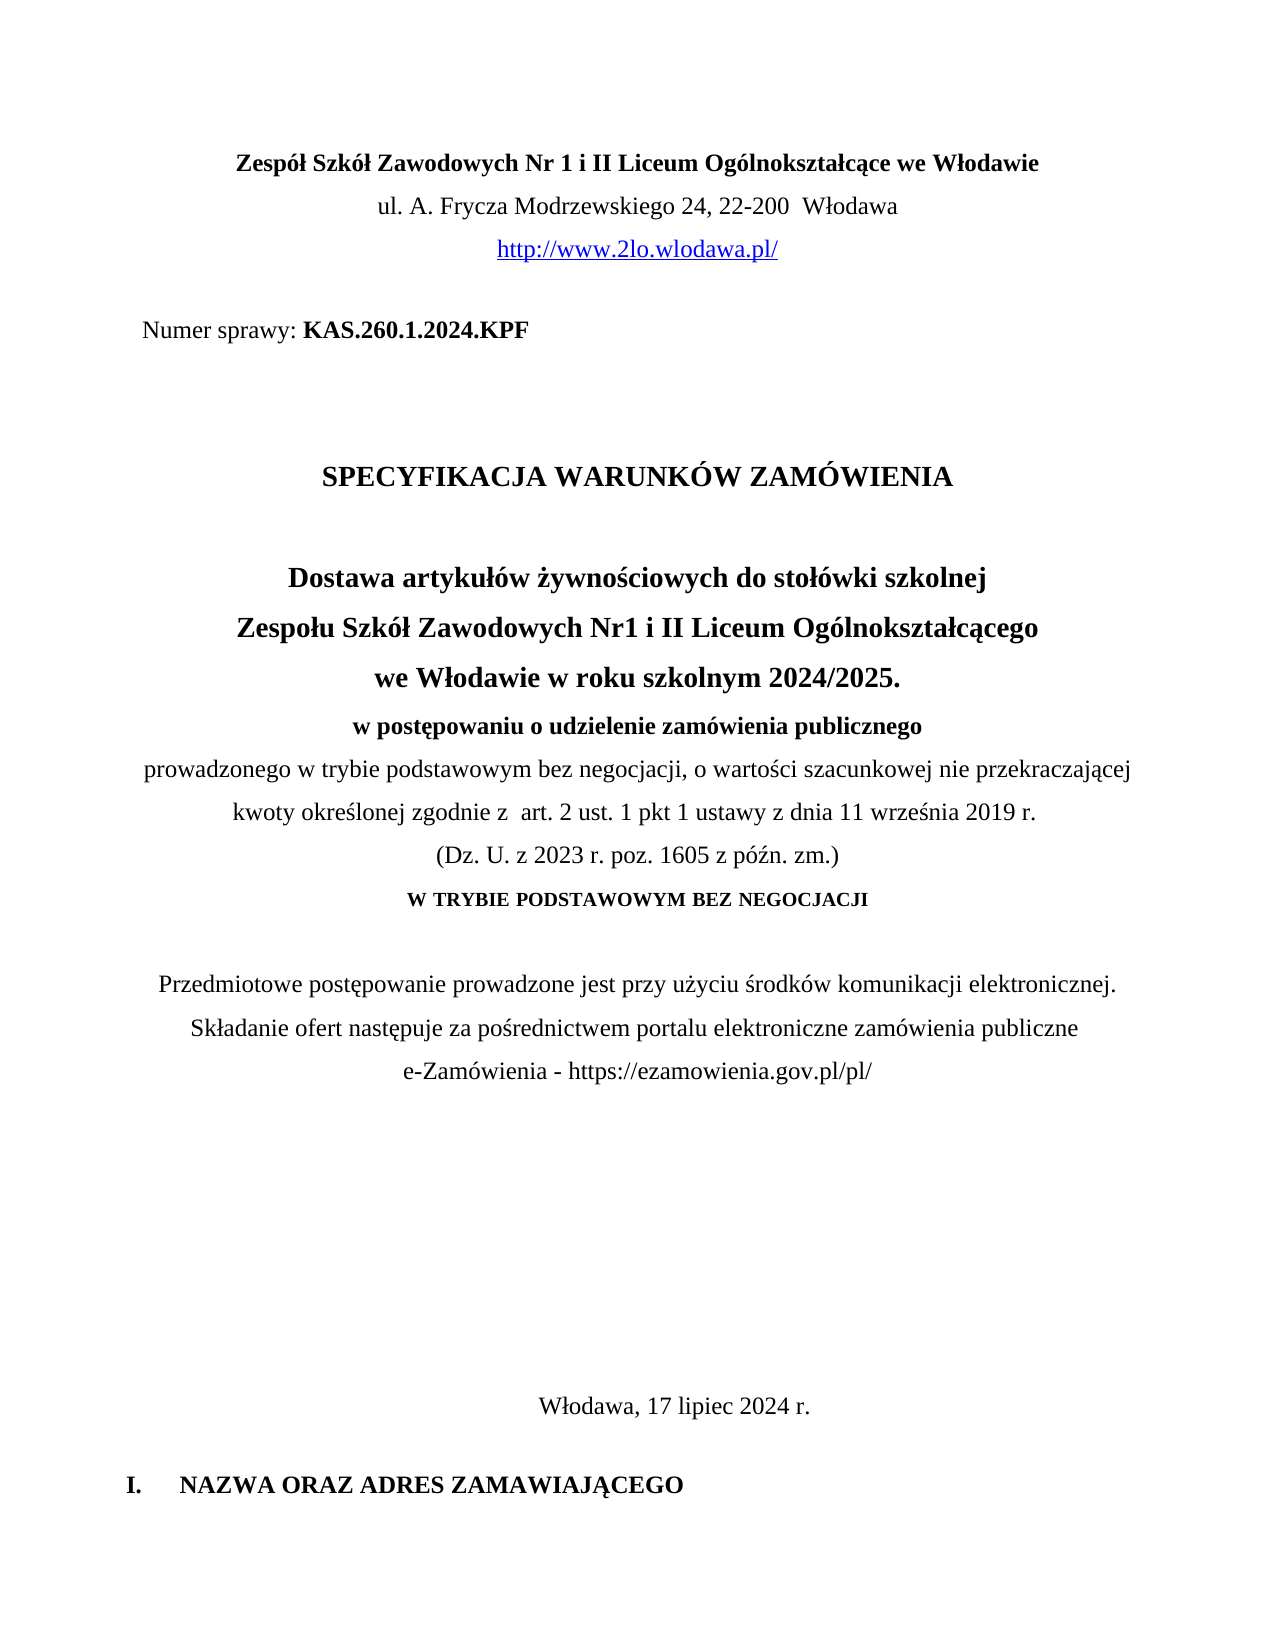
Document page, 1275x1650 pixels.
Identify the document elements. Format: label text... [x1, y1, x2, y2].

text we Włodawie w roku szkolnym 2024/2025. [142, 661, 1133, 694]
list NAZWA oraz ADRES ZAMAWIAJĄCEGO [142, 1471, 1133, 1499]
text Włodawa, 17 lipiec 2024 r. [142, 1391, 1133, 1420]
text SPECYFIKACJA WARUNKÓW ZAMÓWIENIA [142, 459, 1133, 493]
text Zespołu Szkół Zawodowych Nr1 i II Liceum Ogólnokształcącego [142, 610, 1133, 644]
text Dostawa artykułów żywnościowych do stołówki szkolnej [142, 560, 1133, 593]
text w trybie podstawowym bez negocjacji [142, 883, 1133, 912]
text Numer sprawy: KAS.260.1.2024.KPF [142, 316, 1133, 344]
subtitle ul. A. Frycza Modrzewskiego 24, 22-200 Włodawa [142, 191, 1133, 219]
text prowadzonego w trybie podstawowym bez negocjacji, o wartości szacunkowej nie przekraczającej kwoty określonej zgodnie z art. 2 ust. 1 pkt 1 ustawy z dnia 11 września 2019 r. (Dz. U. z 2023 r. poz. 1605 z późn. zm.) [142, 754, 1133, 869]
subtitle Zespół Szkół Zawodowych Nr 1 i II Liceum Ogólnokształcące we Włodawie [142, 148, 1133, 176]
text Przedmiotowe postępowanie prowadzone jest przy użyciu środków komunikacji elektronicznej. Składanie ofert następuje za pośrednictwem portalu elektroniczne zamówienia publiczne e-Zamówienia - https://ezamowienia.gov.pl/pl/ [142, 969, 1133, 1084]
text w postępowaniu o udzielenie zamówienia publicznego [142, 711, 1133, 739]
text http://www.2lo.wlodawa.pl/ [142, 234, 1133, 263]
